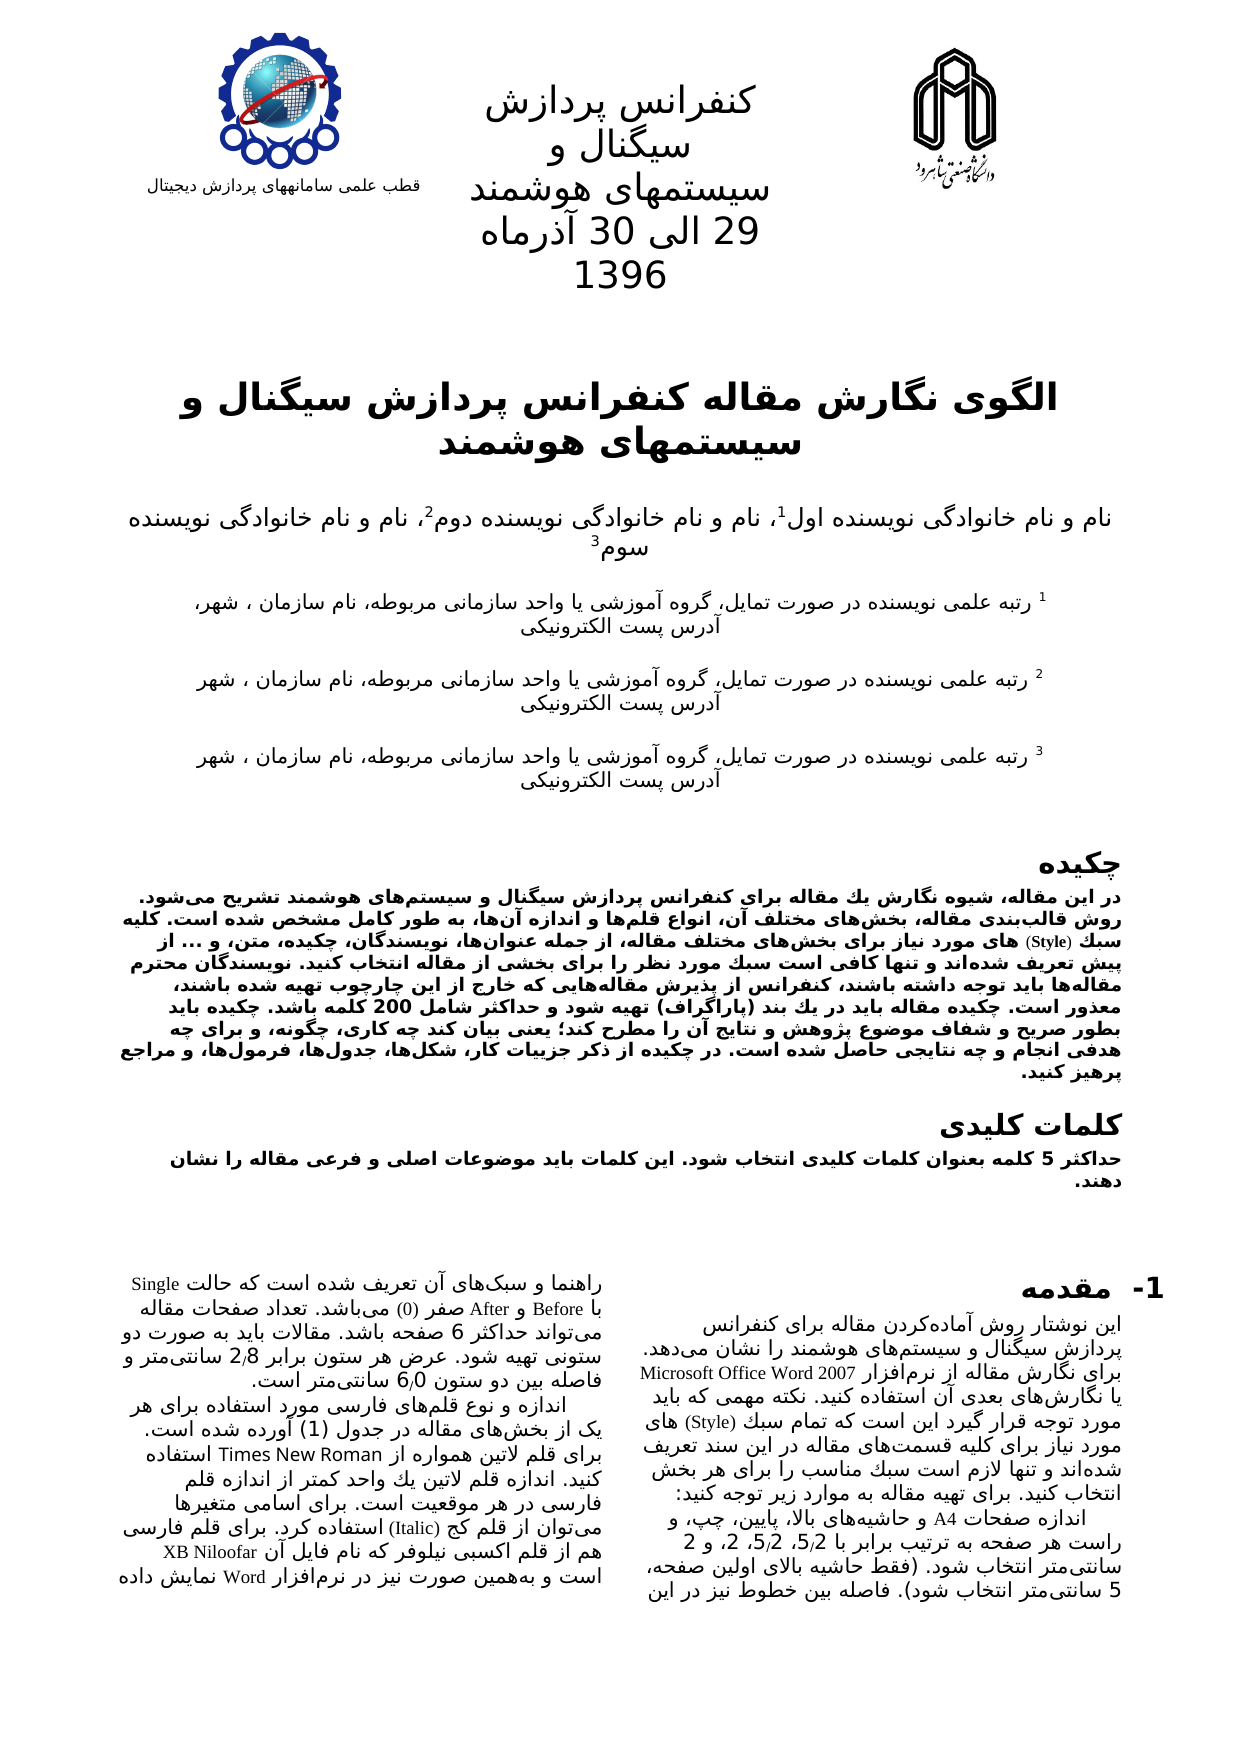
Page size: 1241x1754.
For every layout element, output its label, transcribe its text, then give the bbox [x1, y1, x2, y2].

picture [209, 28, 358, 177]
subtitle كلمات كلیدی [118, 1108, 1122, 1142]
text اندازه صفحات A4 و حاشیه‌های بالا، پایین، چپ، و راست هر صفحه به ترتیب برابر با 5/2، 5/2، 2، و 2 سانتی‌متر انتخاب شود. (فقط حاشیه بالای اولین صفحه، 5 سانتی‌متر انتخاب شود). فاصله بین خطوط نیز در این راهنما و سبک‌های آن تعریف شده است که حالت Single با Before و After صفر (0) می‌باشد. تعداد صفحات مقاله می‌تواند حداكثر 6 صفحه باشد. مقالات باید به صورت دو ستونی تهیه شود. عرض هر ستون برابر 2/8 سانتی‌متر و فاصله بین دو ستون 6/0 سانتی‌متر است. [118, 1271, 602, 1393]
picture [911, 45, 1003, 193]
text حداكثر 5 كلمه بعنوان كلمات كلیدی انتخاب شود. این كلمات باید موضوعات اصلی و فرعی مقاله را نشان دهند. [118, 1148, 1122, 1192]
subtitle مقدمه [638, 1271, 1122, 1305]
text این نوشتار روش آماده‌كردن مقاله برای کنفرانس پردازش سیگنال و سیستم‌های هوشمند را نشان می‌دهد. برای نگارش مقاله از نرم‌افزار Microsoft Office Word 2007 یا نگارش‌های بعدی آن استفاده كنید. نكته مهمی كه باید مورد توجه قرار گیرد این است كه تمام سبك (Style) های مورد نیاز برای كلیه قسمت‌های مقاله در این سند تعریف شده‌اند و تنها لازم است سبك مناسب را برای هر بخش انتخاب كنید. برای تهیه مقاله به موارد زیر توجه كنید: [638, 1312, 1122, 1506]
text 3 رتبه علمی نویسنده در صورت تمایل، گروه آموزشی یا واحد سازمانی مربوطه، نام سازمان ، شهر [118, 744, 1122, 768]
subtitle چكیده [118, 846, 1122, 880]
text در این مقاله، شیوه نگارش یك مقاله برای کنفرانس پردازش سیگنال و سیستم‌های هوشمند تشریح می‌شود. روش قالب‌بندی مقاله، بخش‌های مختلف آن، انواع قلم‌ها و اندازه آن‌ها، به طور كامل مشخص شده است. كلیه سبك (Style) های مورد نیاز برای بخش‌های مختلف مقاله، از جمله عنوان‌ها، نویسندگان، چكیده، متن، و ... از پیش تعریف شده‌اند و تنها كافی است سبك مورد نظر را برای بخشی از مقاله انتخاب كنید. نویسندگان محترم مقاله‌ها باید توجه داشته باشند، كنفرانس از پذیرش مقاله‌هایی كه خارج از این چارچوب تهیه شده باشند، معذور است. چكیده مقاله باید در یك بند (پاراگراف) تهیه شود و حداكثر شامل 200 كلمه باشد. چكیده باید بطور صریح و شفاف موضوع پژوهش و نتایج آن را مطرح كند؛ یعنی بیان كند چه كاری، چگونه، و برای چه هدفی انجام و چه نتایجی حاصل شده است. در چكیده از ذكر جزییات كار، شكل‌ها، جدول‌ها، فرمول‌ها، و مراجع‌ پرهیز كنید. [118, 886, 1122, 1083]
text آدرس پست الکترونیکی [118, 691, 1122, 716]
text نام و نام خانوادگی نویسنده اول1، نام و نام خانوادگی نویسنده دوم2، نام و نام خانوادگی نویسنده سوم3 [118, 503, 1122, 562]
text 1 رتبه علمی نویسنده در صورت تمایل، گروه آموزشی یا واحد سازمانی مربوطه، نام سازمان ، شهر، [118, 590, 1122, 614]
text اندازه صفحات A4 و حاشیه‌های بالا، پایین، چپ، و راست هر صفحه به ترتیب برابر با 5/2، 5/2، 2، و 2 سانتی‌متر انتخاب شود. (فقط حاشیه بالای اولین صفحه، 5 سانتی‌متر انتخاب شود). فاصله بین خطوط نیز در این راهنما و سبک‌های آن تعریف شده است که حالت Single با Before و After صفر (0) می‌باشد. تعداد صفحات مقاله می‌تواند حداكثر 6 صفحه باشد. مقالات باید به صورت دو ستونی تهیه شود. عرض هر ستون برابر 2/8 سانتی‌متر و فاصله بین دو ستون 6/0 سانتی‌متر است. [638, 1506, 1122, 1603]
text آدرس پست الکترونیکی [118, 768, 1122, 793]
text 2 رتبه علمی نویسنده در صورت تمایل، گروه آموزشی یا واحد سازمانی مربوطه، نام سازمان ، شهر [118, 667, 1122, 691]
title الگوی نگارش مقاله کنفرانس پردازش سیگنال و سیستم‎های هوشمند [177, 376, 1063, 463]
text آدرس پست الکترونیکی [118, 614, 1122, 639]
